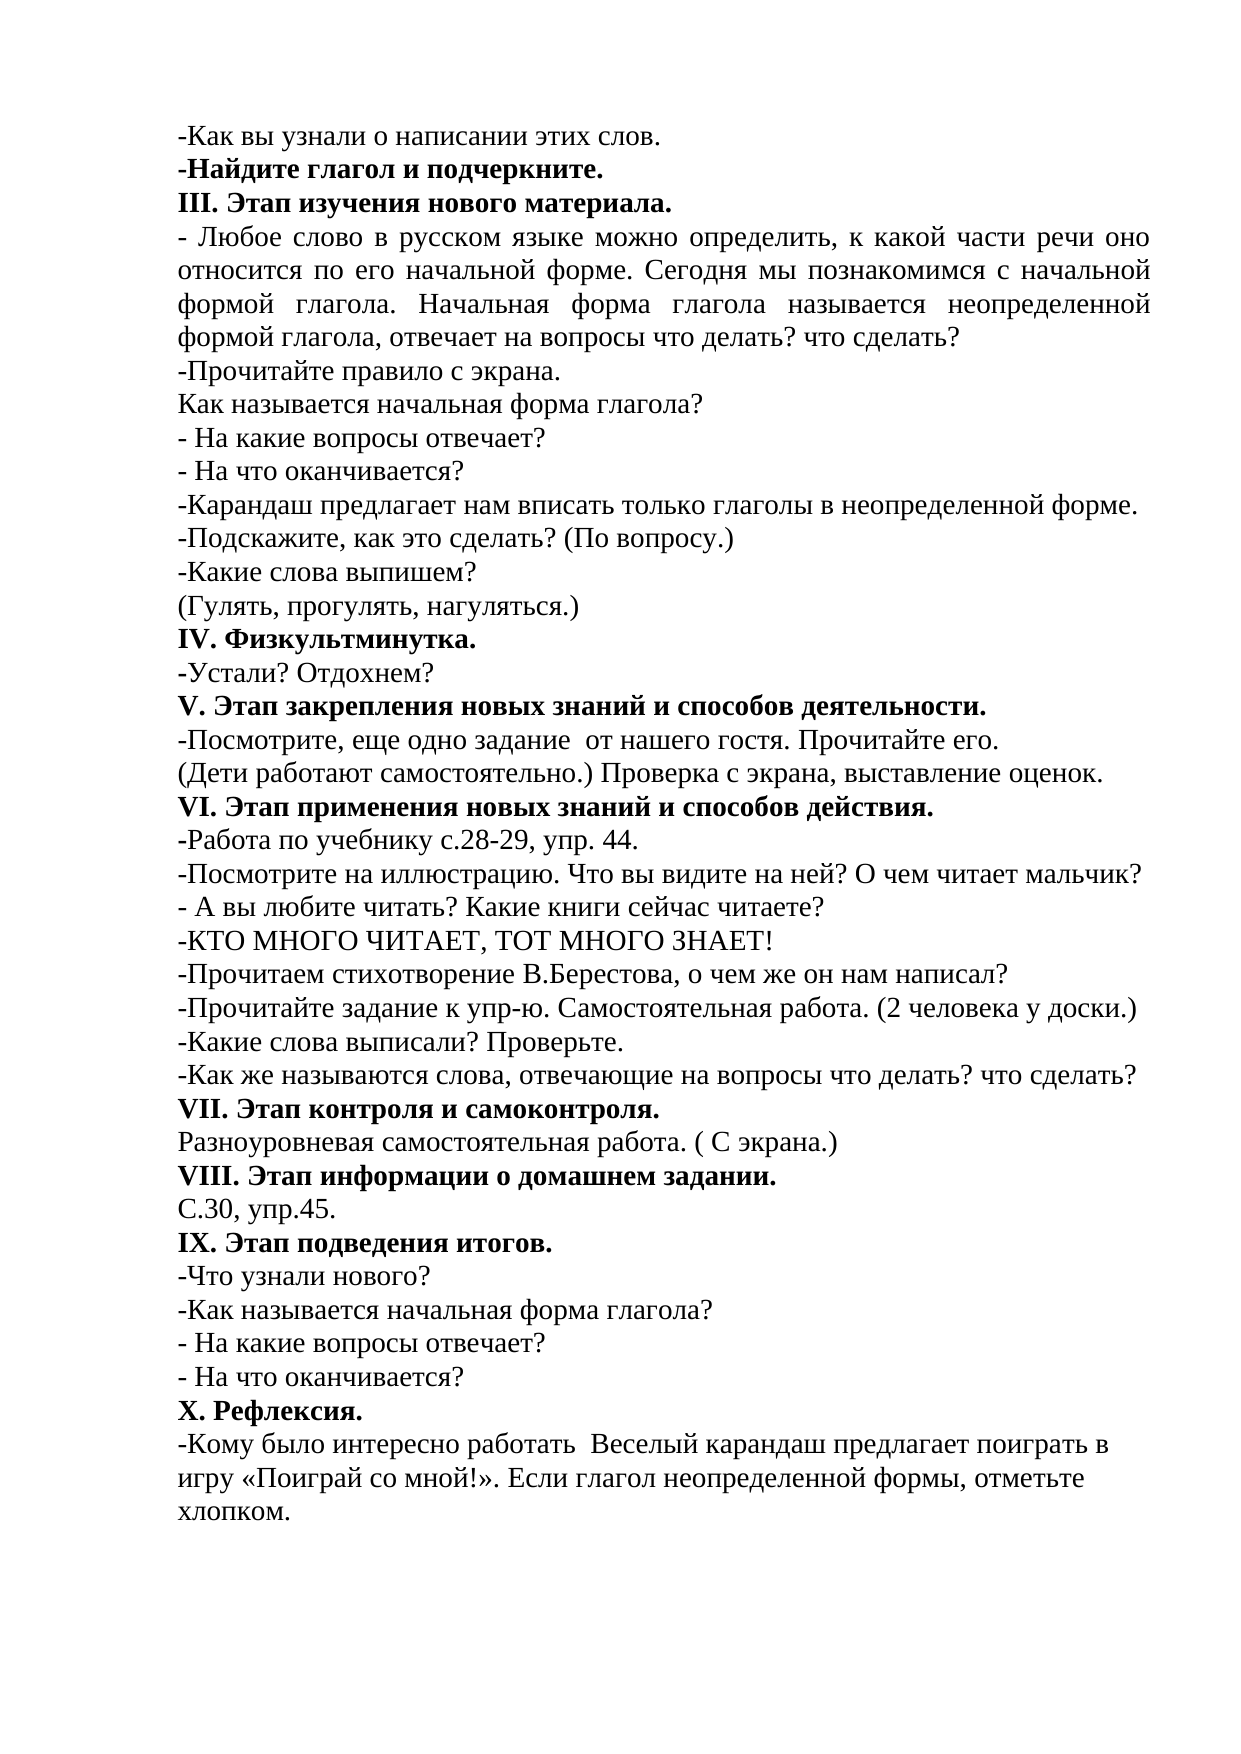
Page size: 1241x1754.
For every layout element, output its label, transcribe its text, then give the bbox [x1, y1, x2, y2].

text -Посмотрите, еще одно задание от нашего гостя. Прочитайте его. [177, 722, 1152, 755]
text -Прочитаем стихотворение В.Берестова, о чем же он нам написал? [177, 957, 1152, 990]
text -Прочитайте задание к упр-ю. Самостоятельная работа. (2 человека у доски.) [177, 990, 1152, 1024]
text -Устали? Отдохнем? [177, 655, 1152, 688]
text Как называется начальная форма глагола? [177, 386, 1152, 420]
text -Какие слова выпишем? [177, 554, 1152, 588]
text - На что оканчивается? [177, 1359, 1152, 1393]
text -Подскажите, как это сделать? (По вопросу.) [177, 521, 1152, 554]
text III. Этап изучения нового материала. [177, 185, 1152, 219]
text - На что оканчивается? [177, 453, 1152, 487]
text VII. Этап контроля и самоконтроля. [177, 1091, 1152, 1124]
text -Какие слова выписали? Проверьте. [177, 1024, 1152, 1057]
text IV. Физкультминутка. [177, 621, 1152, 655]
text -Посмотрите на иллюстрацию. Что вы видите на ней? О чем читает мальчик? [177, 856, 1152, 889]
text (Дети работают самостоятельно.) Проверка с экрана, выставление оценок. [177, 755, 1152, 789]
text Разноуровневая самостоятельная работа. ( С экрана.) [177, 1124, 1152, 1158]
text - А вы любите читать? Какие книги сейчас читаете? [177, 889, 1152, 923]
text IX. Этап подведения итогов. [177, 1225, 1152, 1258]
text -Прочитайте правило с экрана. [177, 353, 1152, 386]
text - На какие вопросы отвечает? [177, 420, 1152, 453]
text -Как же называются слова, отвечающие на вопросы что делать? что сделать? [177, 1057, 1152, 1091]
text -Как называется начальная форма глагола? [177, 1292, 1152, 1326]
text - На какие вопросы отвечает? [177, 1326, 1152, 1359]
text VIII. Этап информации о домашнем задании. [177, 1158, 1152, 1191]
text -Кому было интересно работать Веселый карандаш предлагает поиграть в игру «Поиграй со мной!». Если глагол неопределенной формы, отметьте хлопком. [177, 1426, 1152, 1527]
text -Работа по учебнику с.28-29, упр. 44. [177, 822, 1152, 856]
text -Карандаш предлагает нам вписать только глаголы в неопределенной форме. [177, 487, 1152, 521]
text (Гулять, прогулять, нагуляться.) [177, 588, 1152, 621]
text VI. Этап применения новых знаний и способов действия. [177, 789, 1152, 822]
text V. Этап закрепления новых знаний и способов деятельности. [177, 688, 1152, 722]
text -Что узнали нового? [177, 1258, 1152, 1292]
text -Найдите глагол и подчеркните. [177, 152, 1152, 185]
text С.30, упр.45. [177, 1191, 1152, 1225]
text - Любое слово в русском языке можно определить, к какой части речи оно относится по его начальной форме. Сегодня мы познакомимся с начальной формой глагола. Начальная форма глагола называется неопределенной формой глагола, отвечает на вопросы что делать? что сделать? [177, 219, 1152, 353]
text -КТО МНОГО ЧИТАЕТ, ТОТ МНОГО ЗНАЕТ! [177, 923, 1152, 957]
text -Как вы узнали о написании этих слов. [177, 118, 1152, 152]
text X. Рефлексия. [177, 1393, 1152, 1426]
